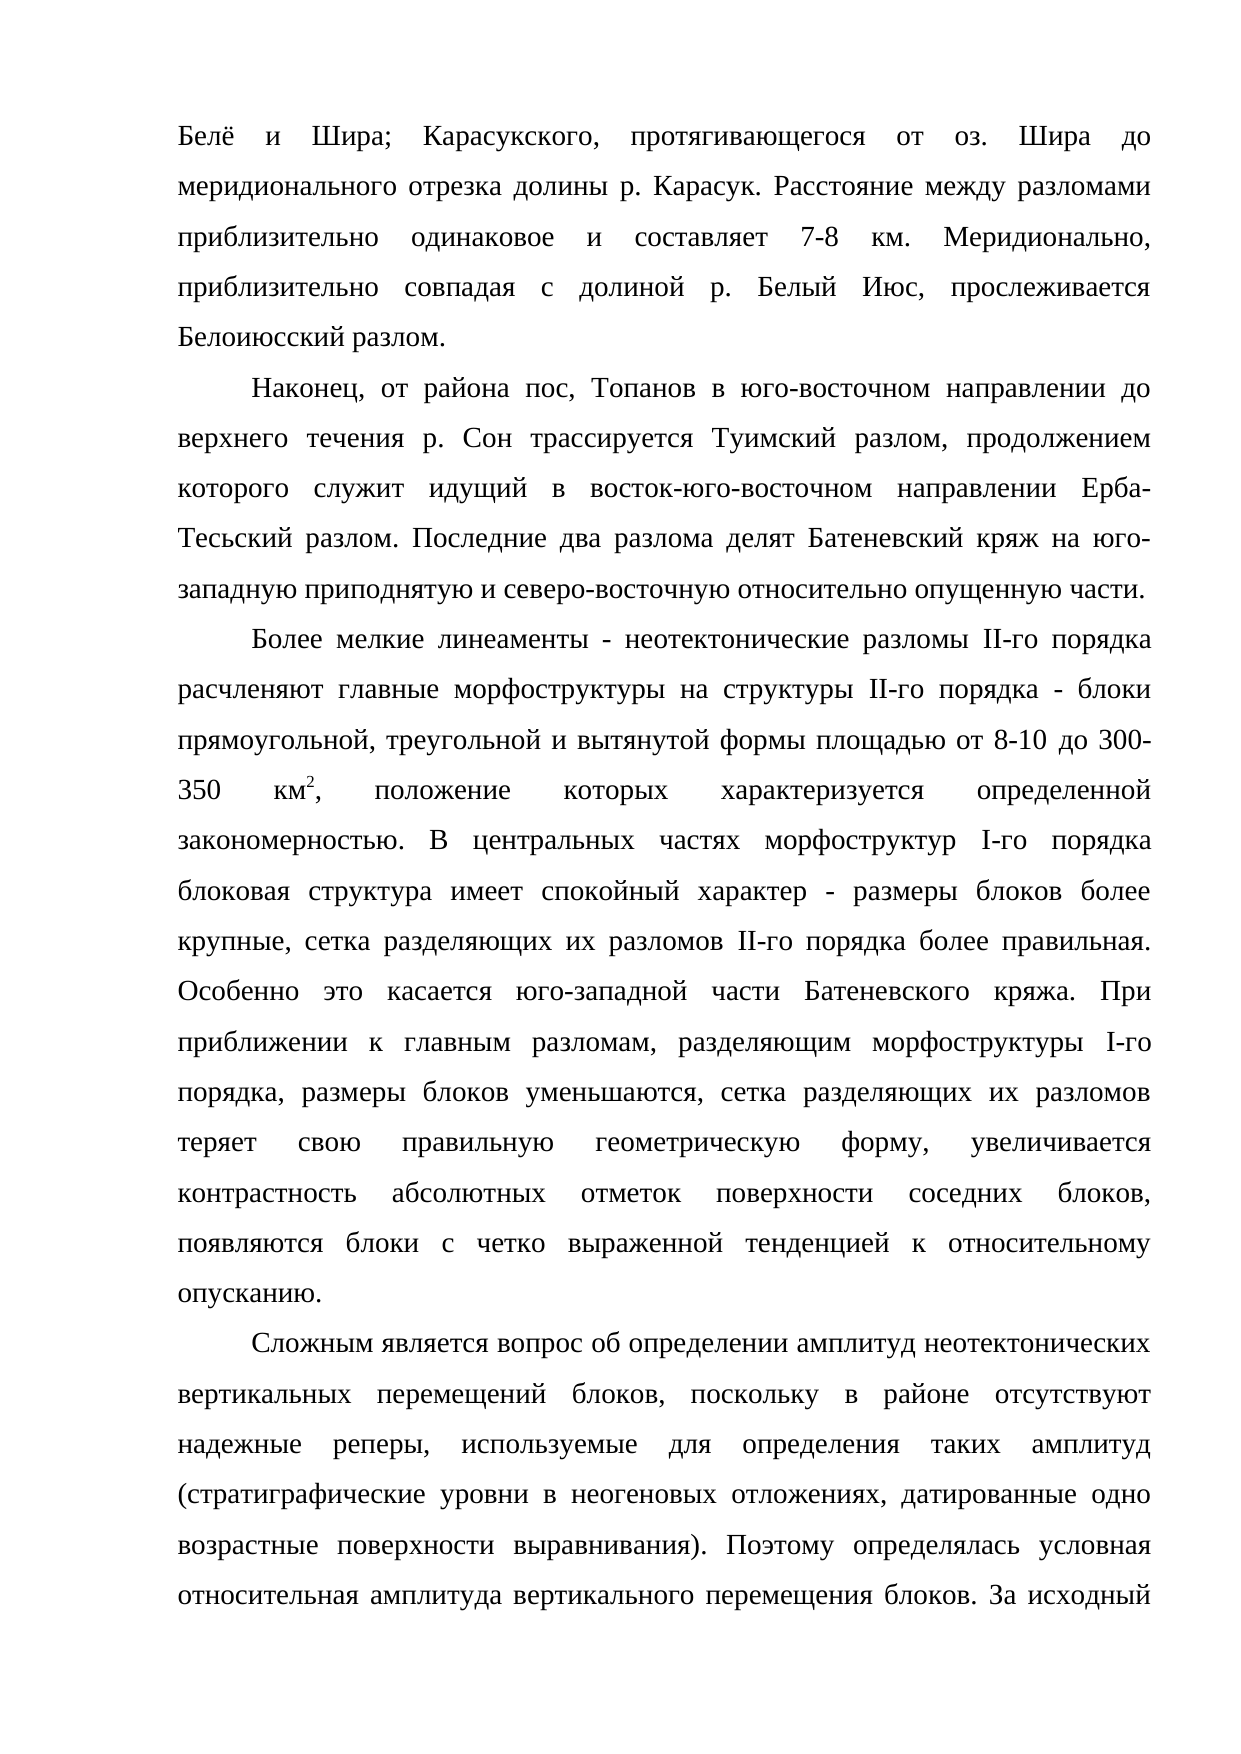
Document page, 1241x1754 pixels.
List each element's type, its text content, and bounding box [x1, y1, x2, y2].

text Наконец, от района пос, Топанов в юго-восточном направлении до верхнего течения р. Сон трассируется Туимский разлом, продолжением которого служит идущий в восток-юго-восточном направлении Ерба- Тесьский разлом. Последние два разлома делят Батеневский кряж на юго-западную приподнятую и северо-восточную относительно опущенную части. [177, 370, 1152, 604]
text Более мелкие линеаменты - неотектонические разломы II-го порядка расчленяют главные морфоструктуры на структуры II-го порядка - блоки прямоугольной, треугольной и вытянутой формы площадью от 8-10 до 300-350 км2, положение которых характеризуется определенной закономерностью. В центральных частях морфоструктур I-го порядка блоковая структура имеет спокойный характер - размеры блоков более крупные, сетка разделяющих их разломов II-го порядка более правильная. Особенно это касается юго-западной части Батеневского кряжа. При приближении к главным разломам, разделяющим морфоструктуры I-го порядка, размеры блоков уменьшаются, сетка разделяющих их разломов теряет свою правильную геометрическую форму, увеличивается контрастность абсолютных отметок поверхности соседних блоков, появляются блоки с четко выраженной тенденцией к относительному опусканию. [177, 621, 1152, 1309]
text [177, 118, 1152, 353]
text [177, 1326, 1152, 1611]
